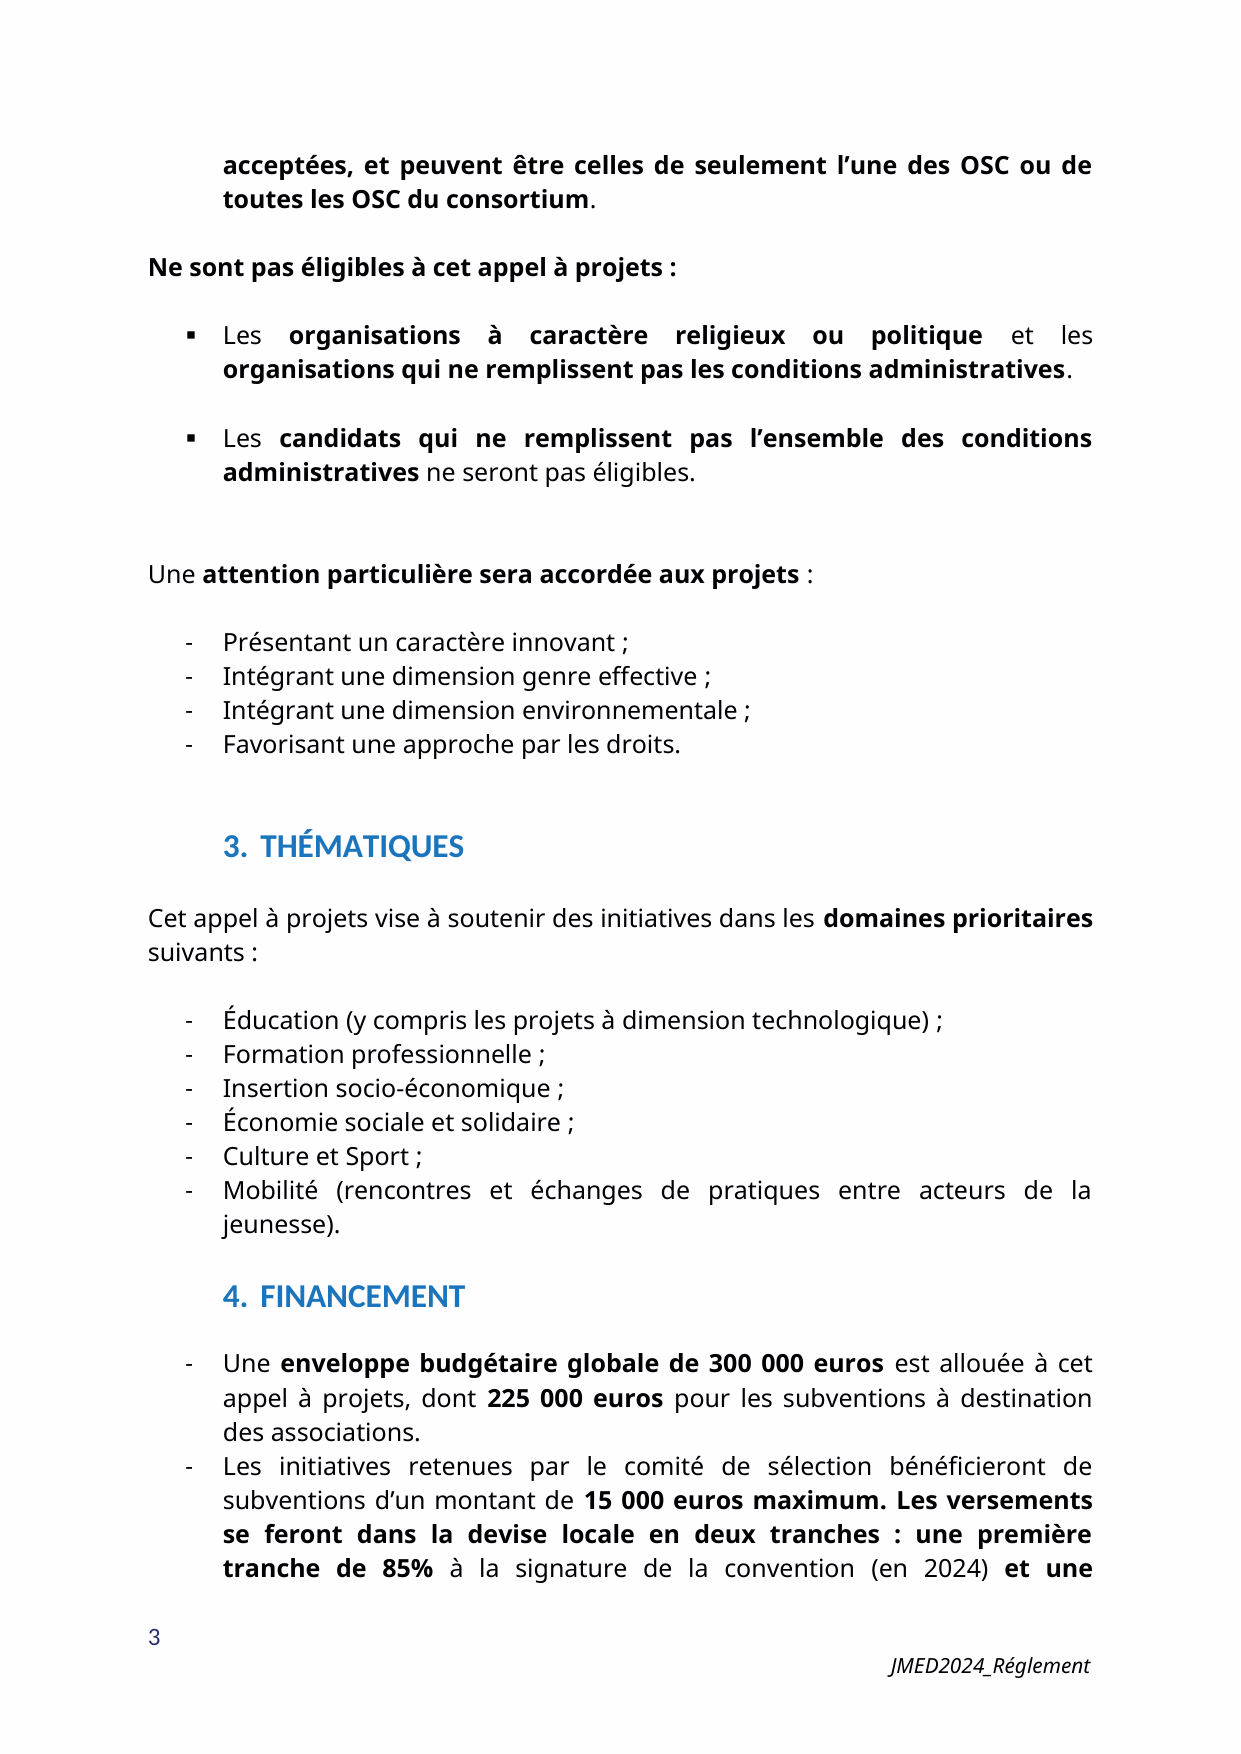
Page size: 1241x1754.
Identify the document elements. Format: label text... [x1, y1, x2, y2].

list Une enveloppe budgétaire globale de 300 000 euros est allouée à cet appel à projets, dont 225 000 euros pour les subventions à destination des associations. [185, 1346, 1093, 1448]
text Ne sont pas éligibles à cet appel à projets : [148, 250, 1093, 284]
list Mobilité (rencontres et échanges de pratiques entre acteurs de la jeunesse). [185, 1173, 1092, 1241]
list Insertion socio-économique ; [185, 1071, 1092, 1104]
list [185, 1448, 1093, 1584]
list Formation professionnelle ; [185, 1036, 1092, 1071]
text Une attention particulière sera accordée aux projets : [148, 556, 1092, 591]
list Culture et Sport ; [185, 1139, 1092, 1173]
text Cet appel à projets vise à soutenir des initiatives dans les domaines prioritaires suivants : [148, 900, 1093, 968]
list Favorisant une approche par les droits. [185, 727, 1092, 761]
list Présentant un caractère innovant ; [185, 624, 1092, 659]
list FINANCEMENT [223, 1275, 1093, 1316]
list THÉMATIQUES [223, 825, 1093, 866]
list Intégrant une dimension environnementale ; [185, 693, 1092, 727]
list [185, 148, 1093, 216]
list Éducation (y compris les projets à dimension technologique) ; [185, 1002, 1092, 1036]
list Les candidats qui ne remplissent pas l’ensemble des conditions administratives ne seront pas éligibles. [185, 420, 1093, 488]
list Les organisations à caractère religieux ou politique et les organisations qui ne remplissent pas les conditions administratives. [185, 318, 1093, 386]
list Économie sociale et solidaire ; [185, 1104, 1092, 1139]
list Intégrant une dimension genre effective ; [185, 659, 1092, 693]
